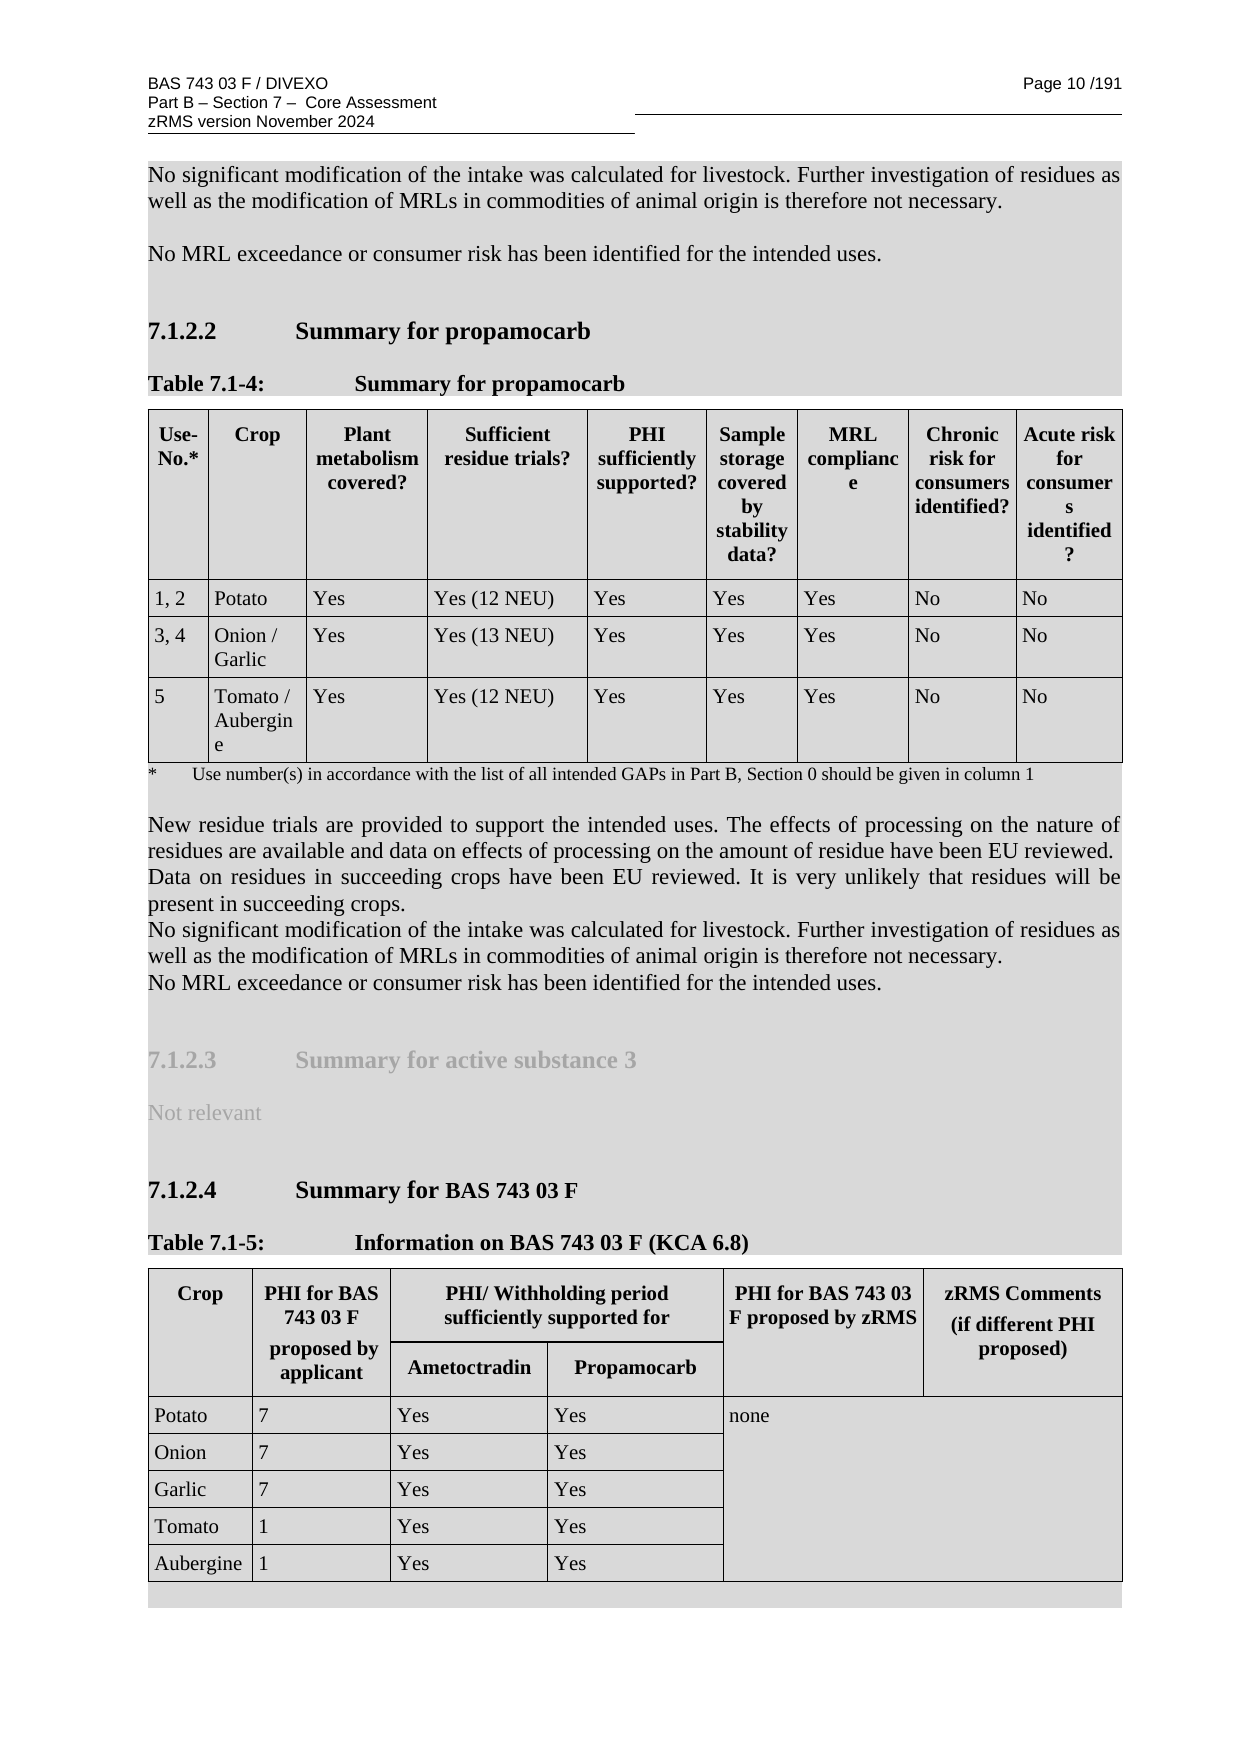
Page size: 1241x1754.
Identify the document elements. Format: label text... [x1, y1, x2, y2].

text Table -: Summary for propamocarb [148, 370, 1122, 396]
subtitle Summary for BAS 743 03 F [148, 1175, 1122, 1204]
text Table -: Information on BAS 743 03 F (KCA 6.8) [148, 1229, 1122, 1255]
table_cell Yes [548, 1471, 723, 1507]
table_cell 7 [253, 1397, 390, 1433]
table_cell Yes [391, 1545, 547, 1581]
text New residue trials are provided to support the intended uses. The effects of processing on the nature of residues are available and data on effects of processing on the amount of residue have been EU reviewed. [148, 811, 1122, 863]
table_cell Yes [707, 580, 797, 616]
table_header PHI sufficiently supported? [588, 410, 706, 579]
table_header Sample storage covered by stability data? [707, 410, 797, 579]
table_cell Yes [391, 1471, 547, 1507]
table_header Crop [209, 410, 306, 579]
table_cell Garlic [149, 1471, 252, 1507]
table_cell Yes [307, 617, 427, 677]
table_cell Yes [798, 617, 908, 677]
table_header Chronic risk for consumers identified? [909, 410, 1016, 579]
table_header Sufficient residue trials? [428, 410, 587, 579]
text Not relevant [148, 1099, 1122, 1125]
table_cell Aubergine [149, 1545, 252, 1581]
table_cell Yes [391, 1508, 547, 1544]
table_cell 1 [253, 1545, 390, 1581]
table_cell Yes (13 NEU) [428, 617, 587, 677]
table_cell Propamocarb [548, 1343, 723, 1396]
text No MRL exceedance or consumer risk has been identified for the intended uses. [148, 240, 1122, 266]
table_header PHI for BAS 743 03 F proposed by zRMS [724, 1269, 923, 1396]
table_header Use-No.* [149, 410, 208, 579]
table_cell Tomato [149, 1508, 252, 1544]
text * Use number(s) in accordance with the list of all intended GAPs in Part B, Section 0 should be given in column 1 [148, 763, 1122, 784]
table_cell No [1017, 580, 1122, 616]
table_cell none [724, 1397, 1122, 1581]
text No MRL exceedance or consumer risk has been identified for the intended uses. [148, 969, 1122, 995]
table_cell Ametoctradin [391, 1343, 547, 1396]
table_cell Yes [548, 1397, 723, 1433]
table_header MRL compliance [798, 410, 908, 579]
table_cell Yes [588, 617, 706, 677]
table_cell No [1017, 617, 1122, 677]
table_cell Yes [707, 678, 797, 762]
table_cell 1 [253, 1508, 390, 1544]
table_cell Yes (12 NEU) [428, 678, 587, 762]
table_cell No [1017, 678, 1122, 762]
table_header Plant metabolism covered? [307, 410, 427, 579]
table_header Acute risk for consumers identified? [1017, 410, 1122, 579]
table_cell Yes [391, 1434, 547, 1470]
table_cell Yes [548, 1545, 723, 1581]
table_header PHI/ Withholding period sufficiently supported for [391, 1269, 723, 1341]
table_cell Yes [798, 580, 908, 616]
table_cell Onion [149, 1434, 252, 1470]
table_header zRMS Comments (if different PHI proposed) [924, 1269, 1122, 1396]
table_cell Onion / Garlic [209, 617, 306, 677]
table_cell 3, 4 [149, 617, 208, 677]
table_cell Yes [548, 1508, 723, 1544]
table_cell Tomato / Aubergine [209, 678, 306, 762]
table_cell Yes [391, 1397, 547, 1433]
table_cell Yes (12 NEU) [428, 580, 587, 616]
table_cell Yes [307, 678, 427, 762]
table_header PHI for BAS 743 03 F proposed by applicant [253, 1269, 390, 1396]
table_header Crop [149, 1269, 252, 1396]
text Data on residues in succeeding crops have been EU reviewed. It is very unlikely that residues will be present in succeeding crops. [148, 863, 1122, 916]
table_cell Yes [588, 678, 706, 762]
text No significant modification of the intake was calculated for livestock. Further investigation of residues as well as the modification of MRLs in commodities of animal origin is therefore not necessary. [148, 161, 1122, 213]
table_cell Yes [707, 617, 797, 677]
table_cell 1, 2 [149, 580, 208, 616]
table_cell No [909, 617, 1016, 677]
table_cell No [909, 580, 1016, 616]
table_cell Potato [149, 1397, 252, 1433]
table_cell 7 [253, 1434, 390, 1470]
text No significant modification of the intake was calculated for livestock. Further investigation of residues as well as the modification of MRLs in commodities of animal origin is therefore not necessary. [148, 916, 1122, 969]
table_cell Yes [588, 580, 706, 616]
table_cell Yes [548, 1434, 723, 1470]
subtitle Summary for active substance 3 [148, 1045, 1122, 1074]
table_cell 7 [253, 1471, 390, 1507]
table_cell 5 [149, 678, 208, 762]
table_cell No [909, 678, 1016, 762]
table_cell Yes [798, 678, 908, 762]
table_cell Yes [307, 580, 427, 616]
table_cell Potato [209, 580, 306, 616]
subtitle Summary for propamocarb [148, 316, 1122, 345]
